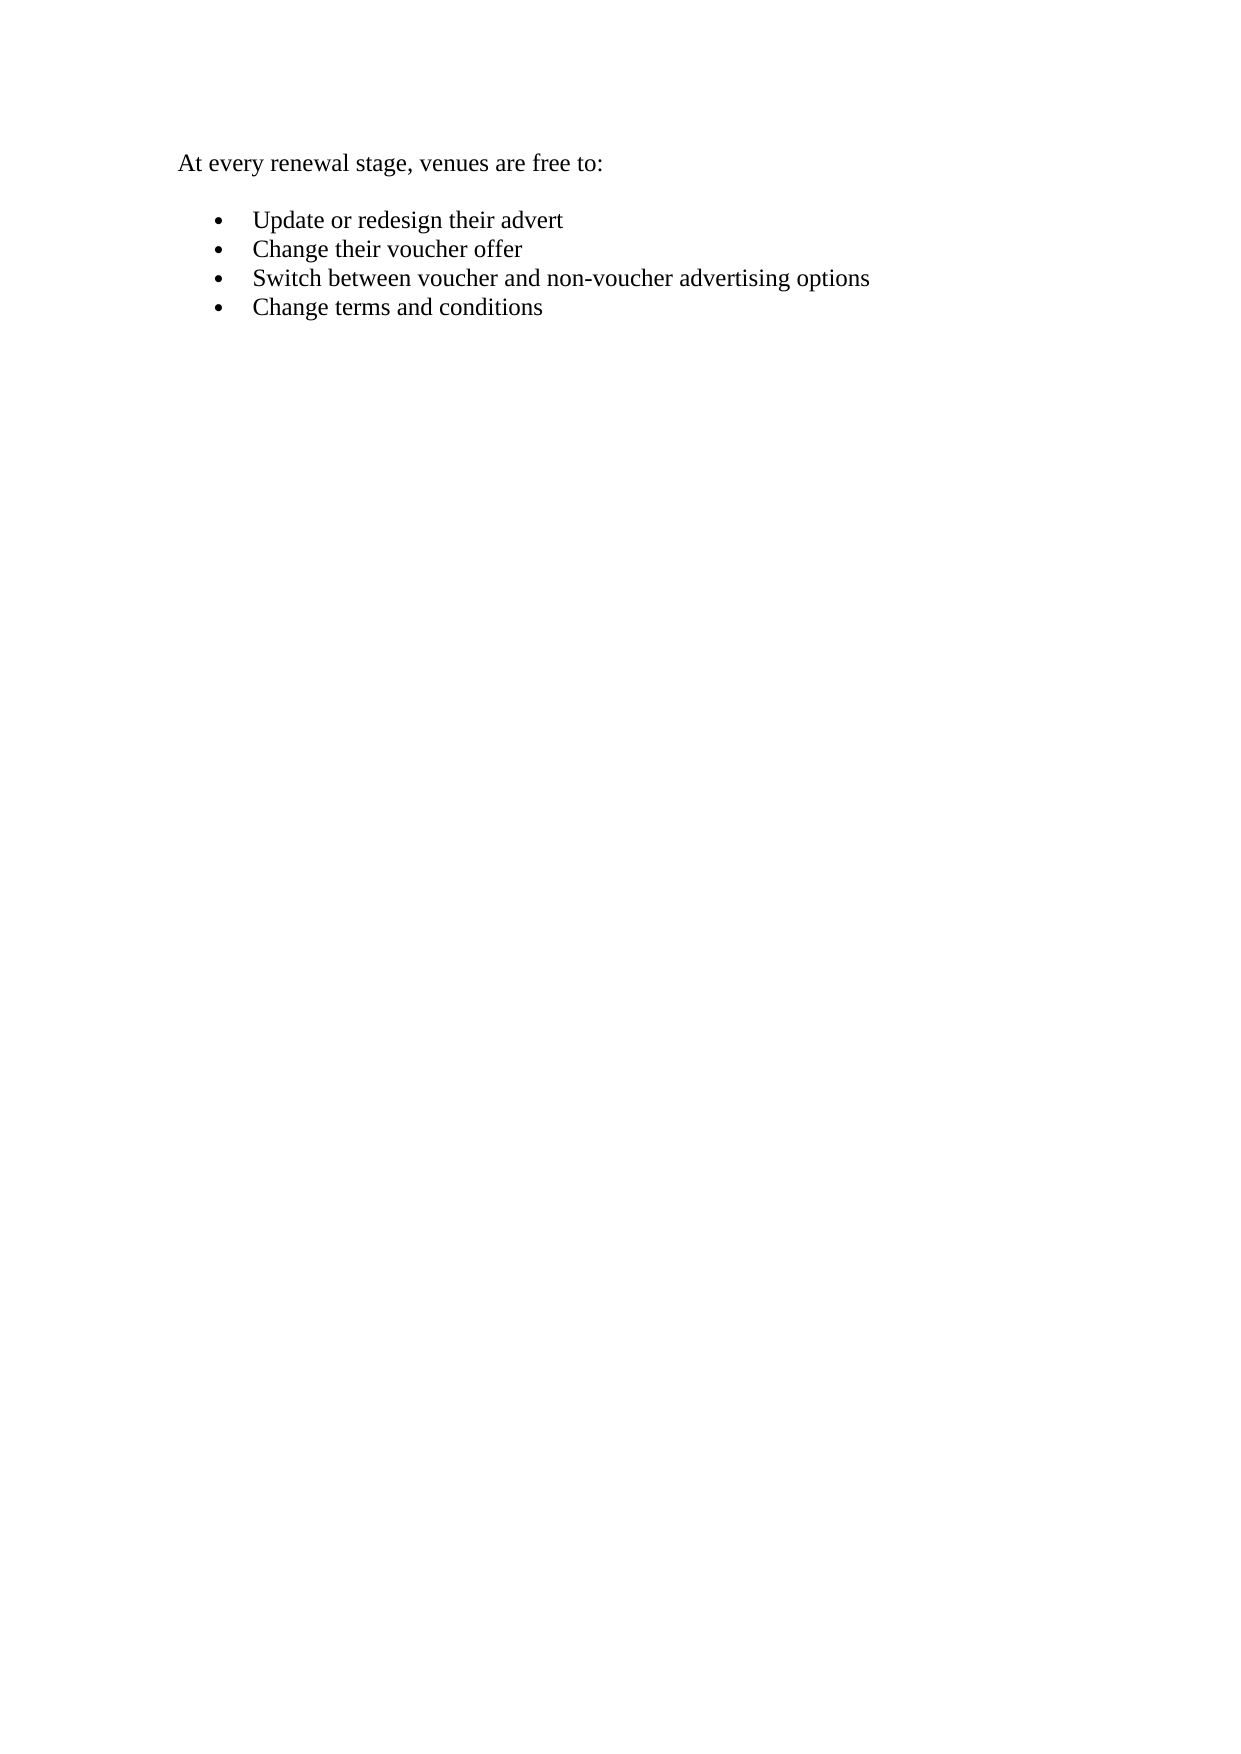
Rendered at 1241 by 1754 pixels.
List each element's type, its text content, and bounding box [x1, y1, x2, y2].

text At every renewal stage, venues are free to: [177, 148, 1063, 176]
list Change their voucher offer [215, 234, 1063, 263]
list Update or redesign their advert [215, 206, 1063, 234]
list Change terms and conditions [215, 292, 1063, 321]
list Switch between voucher and non-voucher advertising options [215, 263, 1063, 292]
